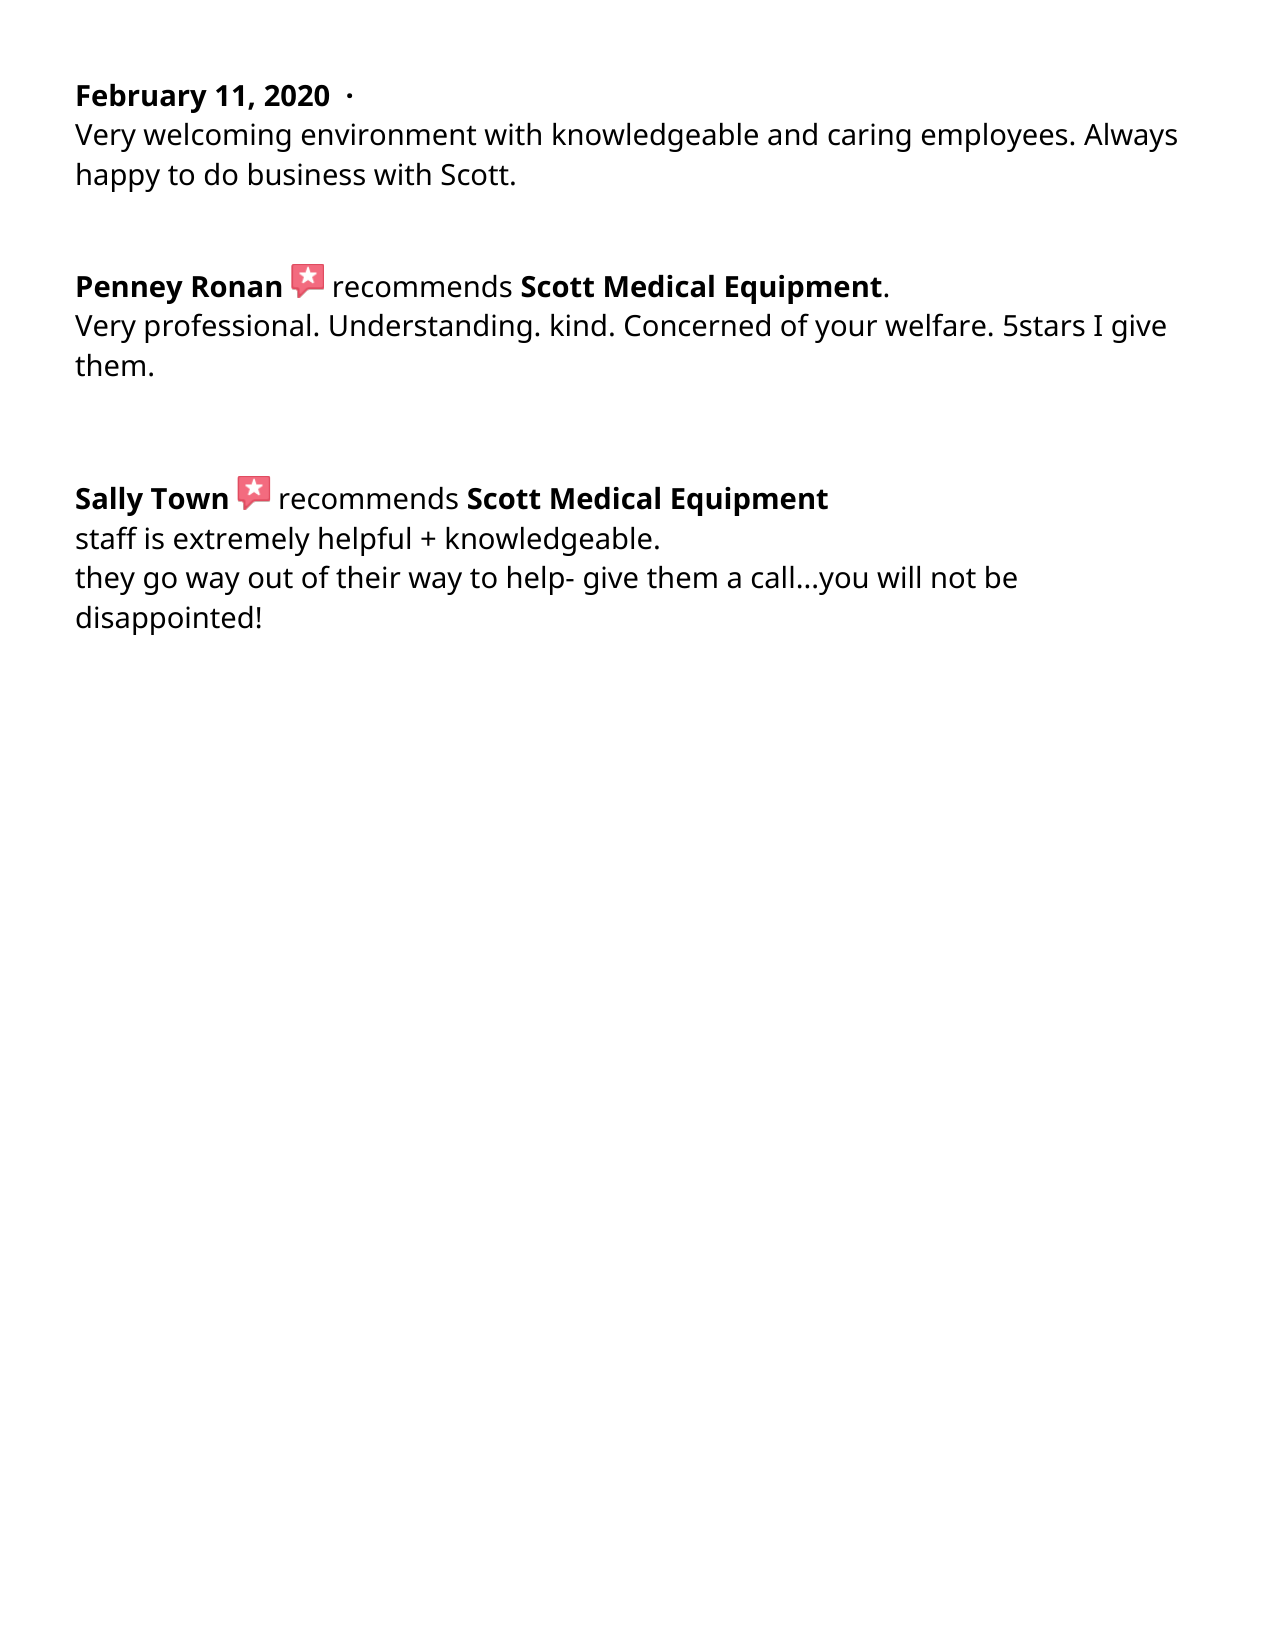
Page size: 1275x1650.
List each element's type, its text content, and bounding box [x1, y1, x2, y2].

text staff is extremely helpful + knowledgeable. [75, 518, 1200, 558]
text Very welcoming environment with knowledgeable and caring employees. Always happy to do business with Scott. [75, 115, 1200, 194]
subtitle Sally Town recommends Scott Medical Equipment [75, 477, 1200, 518]
text Very professional. Understanding. kind. Concerned of your welfare. 5stars I give them. [75, 306, 1200, 385]
picture [237, 476, 271, 510]
picture [291, 264, 324, 298]
text February 11, 2020 · [75, 75, 1200, 115]
text Penney Ronan recommends Scott Medical Equipment. [75, 264, 1200, 306]
text they go way out of their way to help- give them a call...you will not be disappointed! [75, 558, 1200, 637]
